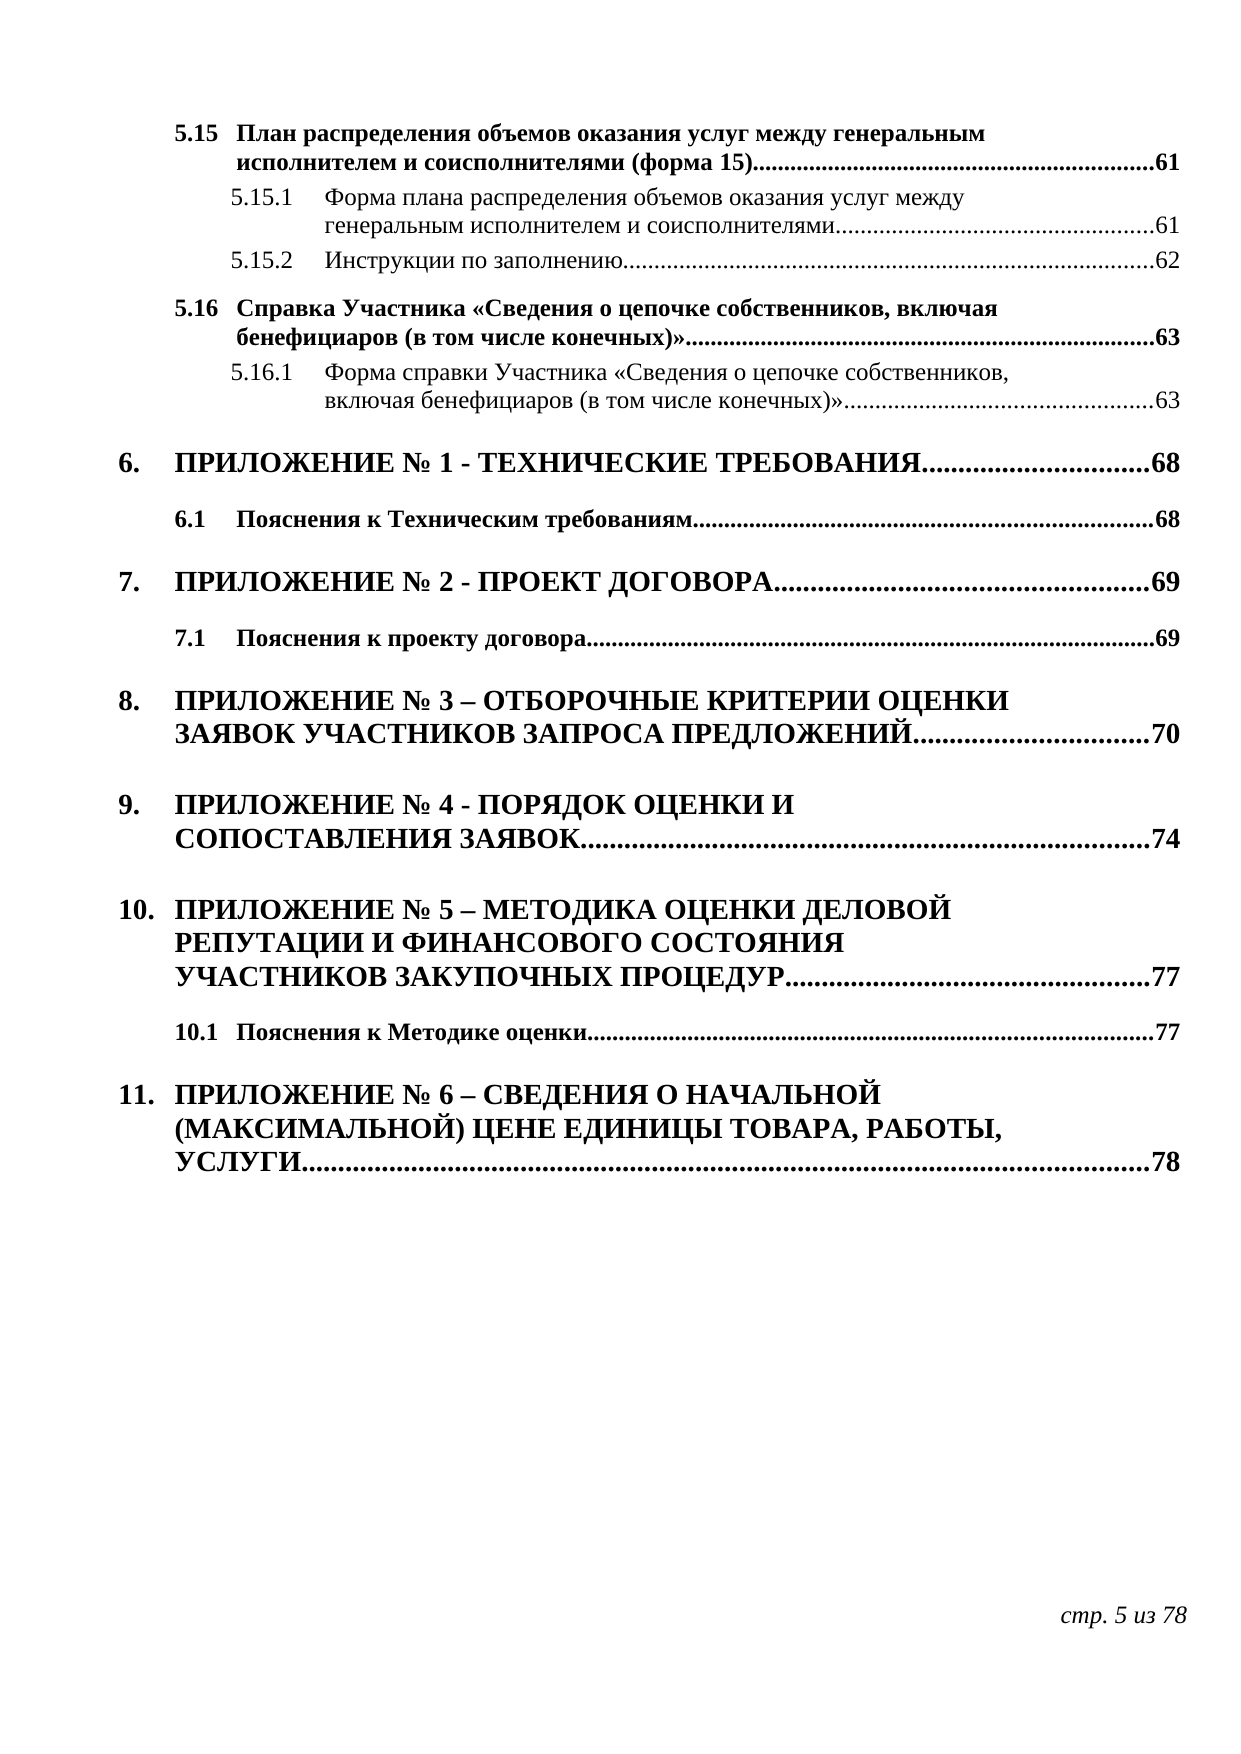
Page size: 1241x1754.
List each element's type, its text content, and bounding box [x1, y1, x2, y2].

text 5.16.1 Форма справки Участника «Сведения о цепочке собственников, включая бенефициаров (в том числе конечных)» 63 [230, 357, 1063, 414]
text 8. Приложение № 3 – Отборочные критерии оценки заявок Участников запроса предложений 70 [118, 683, 1063, 750]
text 5.15.2 Инструкции по заполнению 62 [230, 246, 1063, 274]
text 5.15 План распределения объемов оказания услуг между генеральным исполнителем и соисполнителями (форма 15) 61 [174, 118, 1093, 176]
text 10.1 Пояснения к Методике оценки 77 [174, 1017, 1093, 1046]
text 7. Приложение № 2 - Проект Договора 69 [118, 564, 1063, 598]
text 6.1 Пояснения к Техническим требованиям 68 [174, 504, 1093, 533]
text 5.15.1 Форма плана распределения объемов оказания услуг между генеральным исполнителем и соисполнителями 61 [230, 182, 1063, 239]
text 6. Приложение № 1 - Технические требования 68 [118, 446, 1063, 479]
text 10. Приложение № 5 – Методика оценки деловой репутации и финансового состояния участников закупочных процедур 77 [118, 892, 1063, 992]
text 5.16 Справка Участника «Сведения о цепочке собственников, включая бенефициаров (в том числе конечных)» 63 [174, 293, 1093, 351]
text 7.1 Пояснения к проекту договора 69 [174, 623, 1093, 651]
text 11. Приложение № 6 – Сведения о начальной (максимальной) цене единицы товара, работы, услуги 78 [118, 1077, 1063, 1178]
text 9. Приложение № 4 - Порядок оценки и сопоставления заявок 74 [118, 787, 1063, 854]
